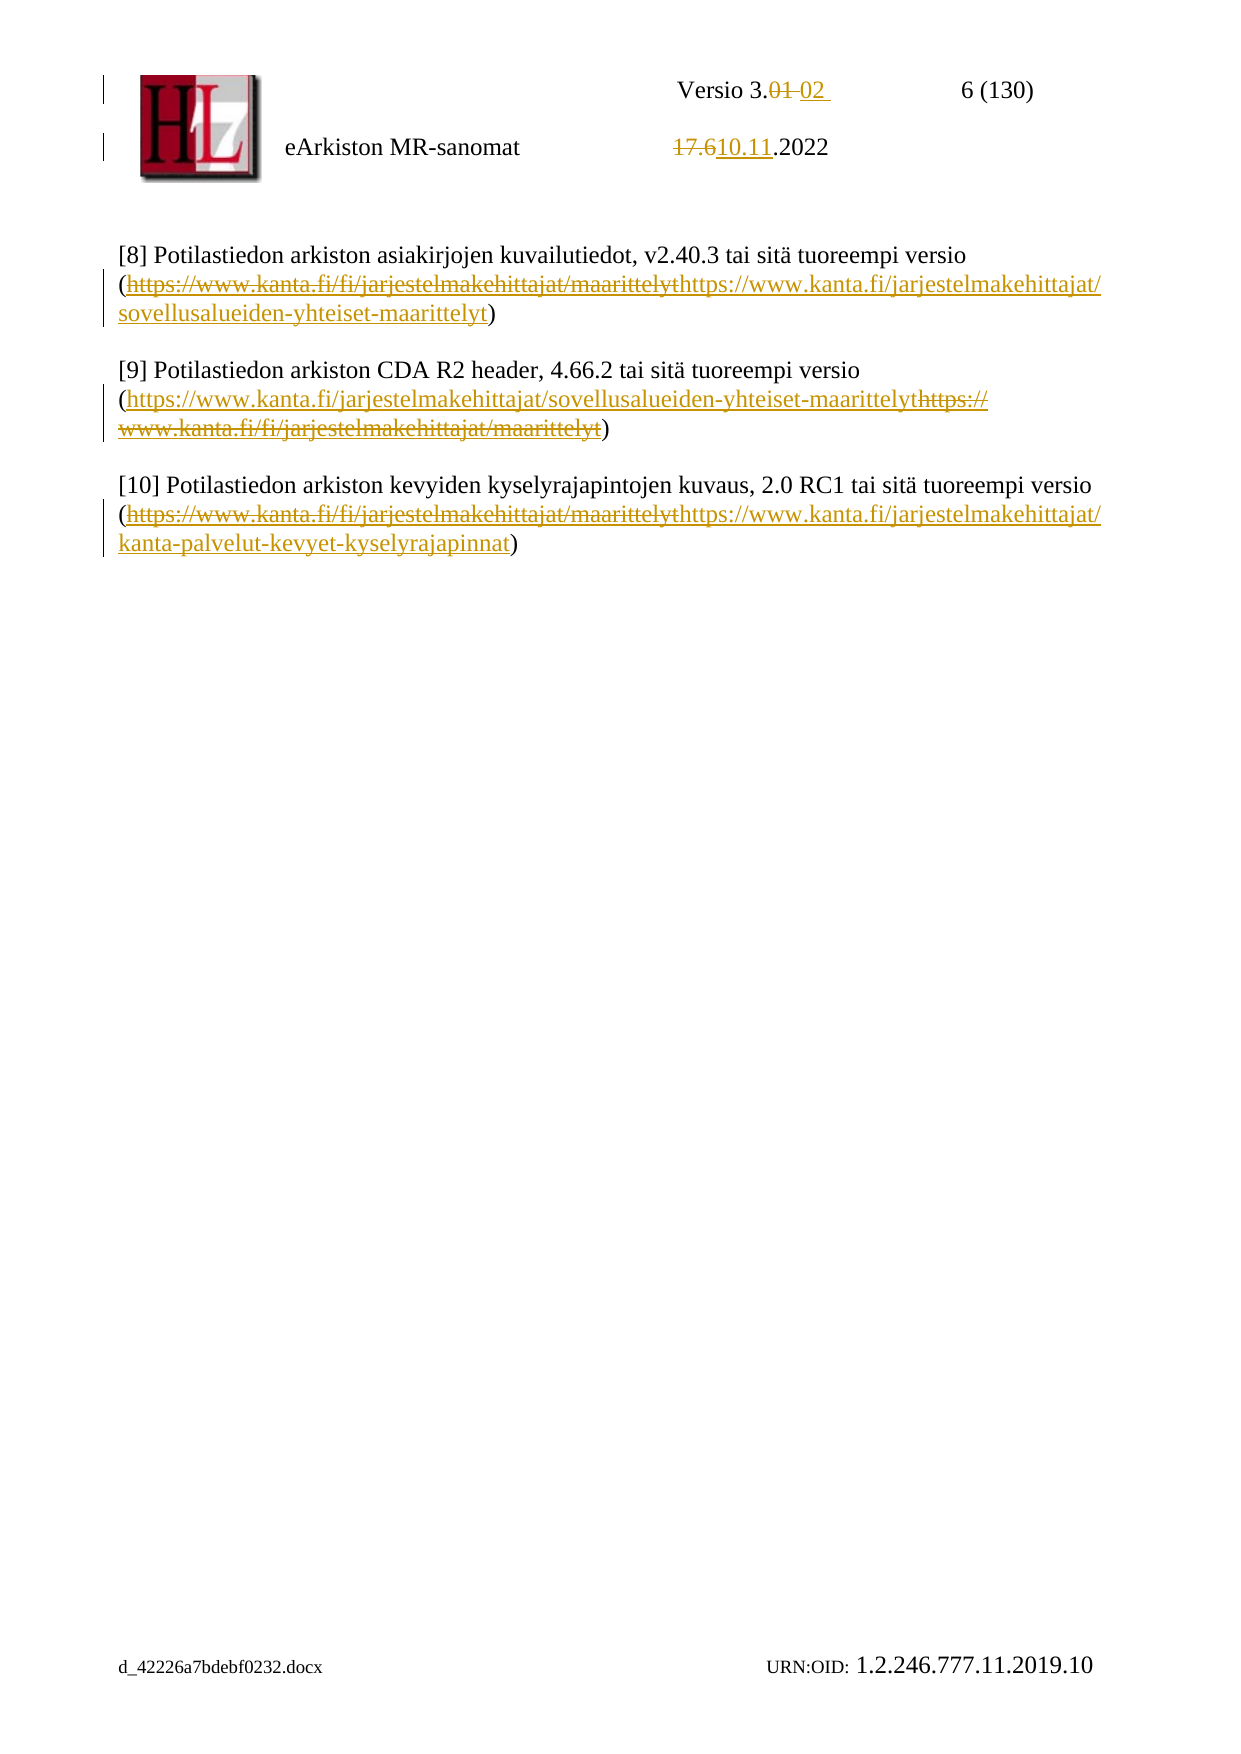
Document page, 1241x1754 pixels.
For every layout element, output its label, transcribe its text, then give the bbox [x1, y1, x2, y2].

text [8] Potilastiedon arkiston asiakirjojen kuvailutiedot, v2.40.3 tai sitä tuoreempi versio () [118, 240, 1122, 327]
text [10] Potilastiedon arkiston kevyiden kyselyrajapintojen kuvaus, 2.0 RC1 tai sitä tuoreempi versio () [118, 470, 1122, 557]
picture [140, 75, 263, 183]
text [9] Potilastiedon arkiston CDA R2 header, 4.66.2 tai sitä tuoreempi versio () [118, 355, 1122, 442]
